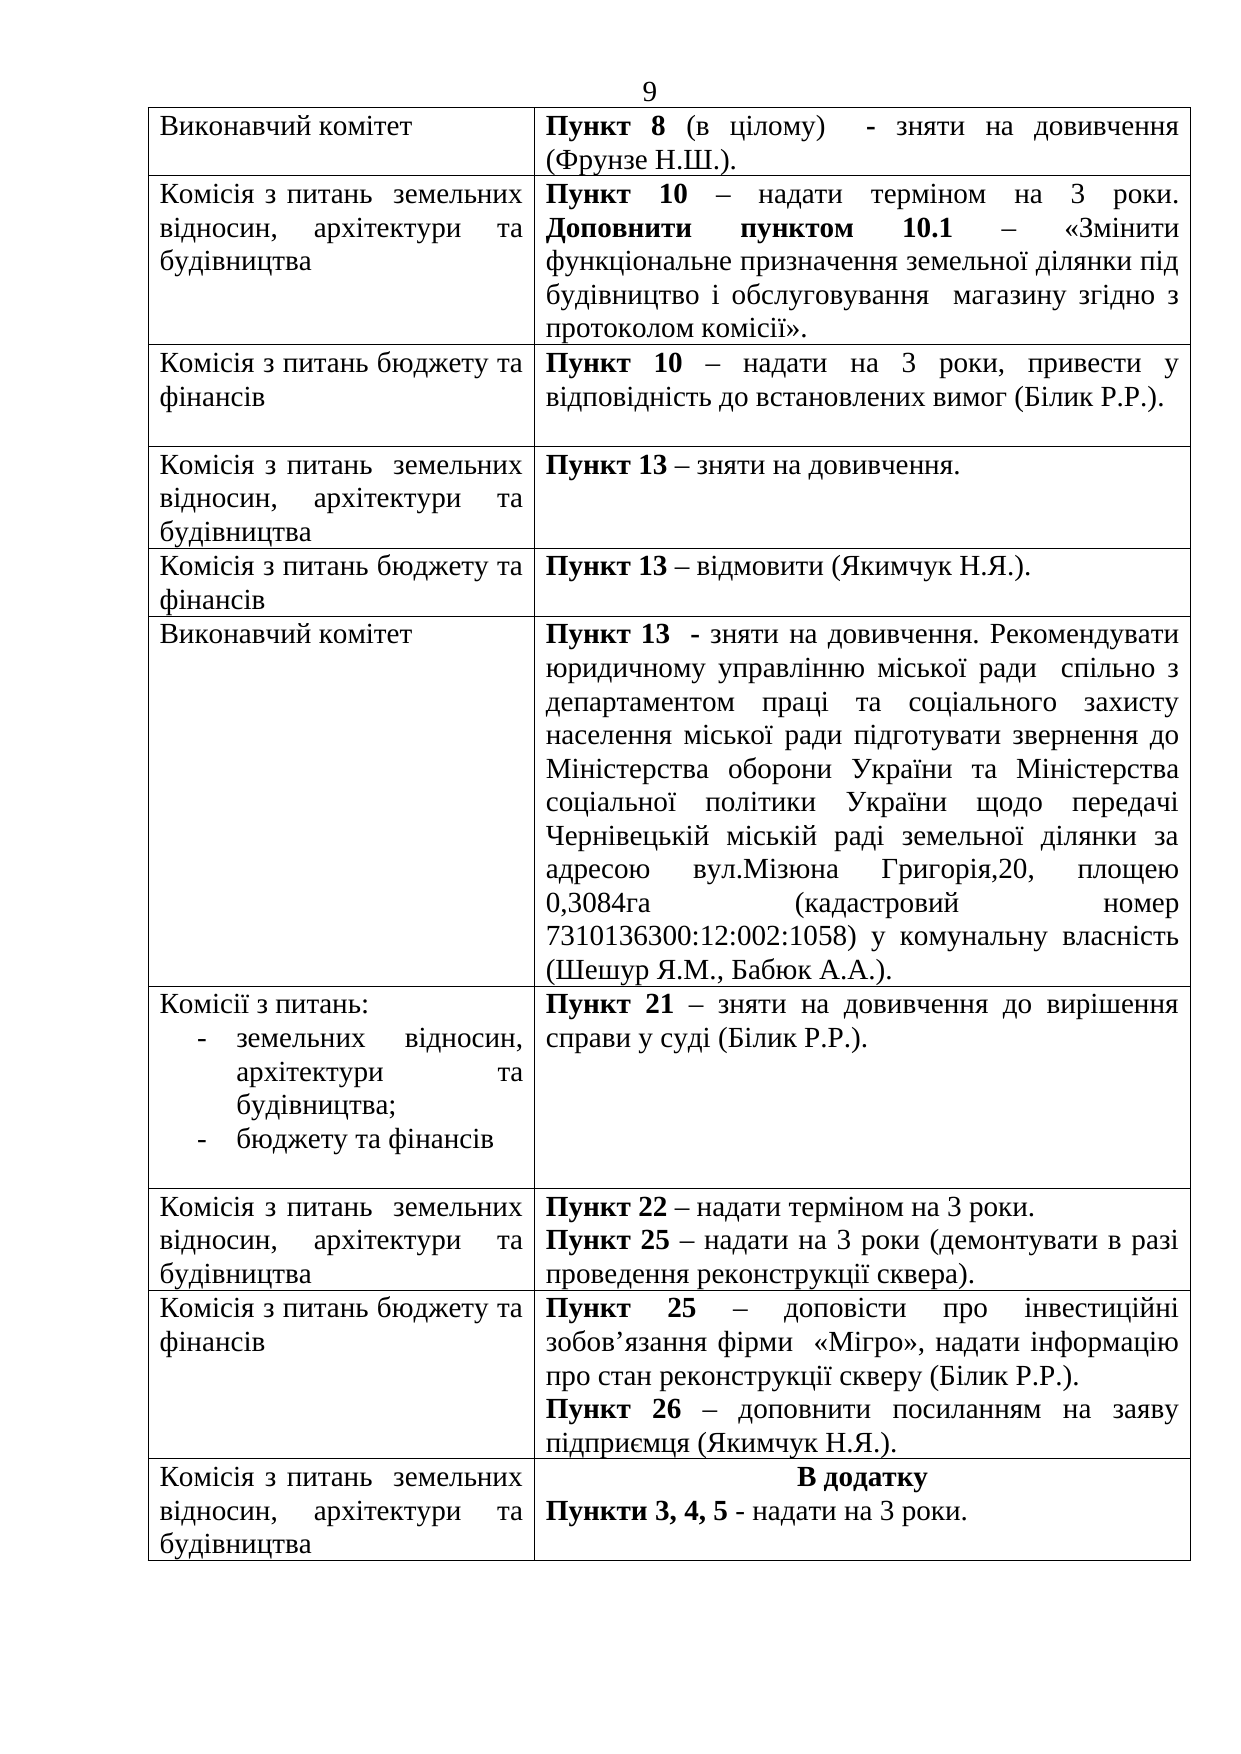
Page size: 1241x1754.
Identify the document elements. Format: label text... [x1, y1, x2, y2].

table_cell В додатку Пункти 3, 4, 5 - надати на 3 роки. [535, 1459, 1190, 1560]
table_cell Комісія з питань земельних відносин, архітектури та будівництва [149, 1459, 534, 1560]
table_cell Комісія з питань бюджету та фінансів [149, 345, 534, 446]
table_cell Пункт 25 – доповісти про інвестиційні зобов’язання фірми «Мігро», надати інформацію про стан реконструкції скверу (Білик Р.Р.). Пункт 26 – доповнити посиланням на заяву підприємця (Якимчук Н.Я.). [535, 1291, 1190, 1458]
table_cell Виконавчий комітет [149, 617, 534, 986]
table_cell Пункт 13 – відмовити (Якимчук Н.Я.). [535, 549, 1190, 616]
table_cell Комісія з питань земельних відносин, архітектури та будівництва [149, 176, 534, 344]
table_cell Пункт 21 – зняти на довивчення до вирішення справи у суді (Білик Р.Р.). [535, 987, 1190, 1188]
table_cell Пункт 13 – зняти на довивчення. [535, 447, 1190, 547]
table_cell Пункт 8 (в цілому) - зняти на довивчення (Фрунзе Н.Ш.). [535, 108, 1190, 175]
table_cell Комісія з питань бюджету та фінансів [149, 1291, 534, 1458]
table_cell Пункт 22 – надати терміном на 3 роки. Пункт 25 – надати на 3 роки (демонтувати в разі проведення реконструкції сквера). [535, 1189, 1190, 1289]
table_cell Комісія з питань земельних відносин, архітектури та будівництва [149, 447, 534, 547]
table_cell Пункт 10 – надати терміном на 3 роки. Доповнити пунктом 10.1 – «Змінити функціональне призначення земельної ділянки під будівництво і обслуговування магазину згідно з протоколом комісії». [535, 176, 1190, 344]
table_cell Виконавчий комітет [149, 108, 534, 175]
table_cell Комісії з питань: земельних відносин, архітектури та будівництва; бюджету та фінансів [149, 987, 534, 1188]
table_cell Пункт 10 – надати на 3 роки, привести у відповідність до встановлених вимог (Білик Р.Р.). [535, 345, 1190, 446]
table_cell Комісія з питань бюджету та фінансів [149, 549, 534, 616]
table_cell Пункт 13 - зняти на довивчення. Рекомендувати юридичному управлінню міської ради спільно з департаментом праці та соціального захисту населення міської ради підготувати звернення до Міністерства оборони України та Міністерства соціальної політики України щодо передачі Чернівецькій міській раді земельної ділянки за адресою вул.Мізюна Григорія,20, площею 0,3084га (кадастровий номер 7310136300:12:002:1058) у комунальну власність (Шешур Я.М., Бабюк А.А.). [535, 617, 1190, 986]
table_cell Комісія з питань земельних відносин, архітектури та будівництва [149, 1189, 534, 1289]
